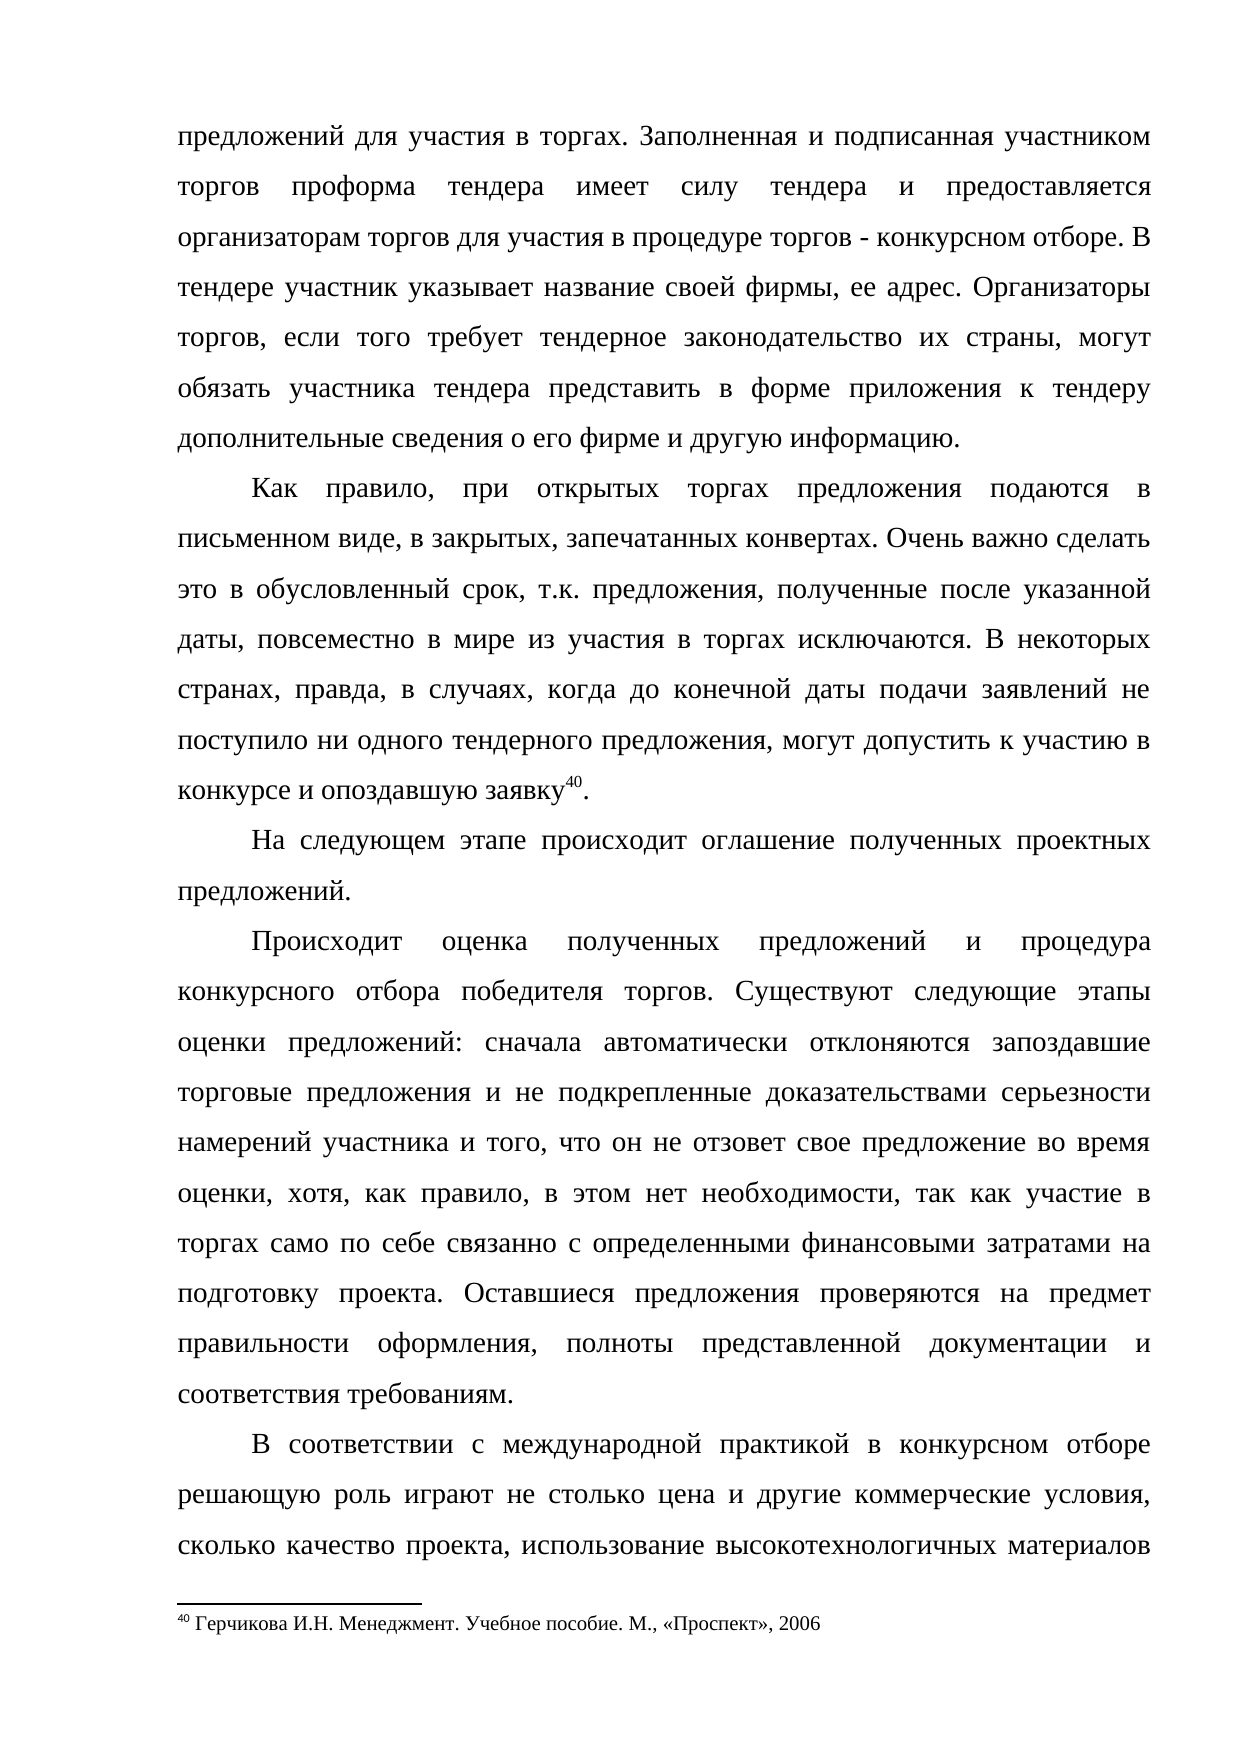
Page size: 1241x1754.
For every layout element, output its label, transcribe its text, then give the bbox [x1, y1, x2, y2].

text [177, 118, 1152, 453]
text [177, 1426, 1152, 1560]
text На следующем этапе происходит оглашение полученных проектных предложений. [177, 822, 1152, 906]
text Как правило, при открытых торгах предложения подаются в письменном виде, в закрытых, запечатанных конвертах. Очень важно сделать это в обусловленный срок, т.к. предложения, полученные после указанной даты, повсеместно в мире из участия в торгах исключаются. В некоторых странах, правда, в случаях, когда до конечной даты подачи заявлений не поступило ни одного тендерного предложения, могут допустить к участию в конкурсе и опоздавшую заявку. [177, 470, 1152, 806]
text Происходит оценка полученных предложений и процедура конкурсного отбора победителя торгов. Существуют следующие этапы оценки предложений: сначала автоматически отклоняются запоздавшие торговые предложения и не подкрепленные доказательствами серьезности намерений участника и того, что он не отзовет свое предложение во время оценки, хотя, как правило, в этом нет необходимости, так как участие в торгах само по себе связанно с определенными финансовыми затратами на подготовку проекта. Оставшиеся предложения проверяются на предмет правильности оформления, полноты представленной документации и соответствия требованиям. [177, 923, 1152, 1409]
